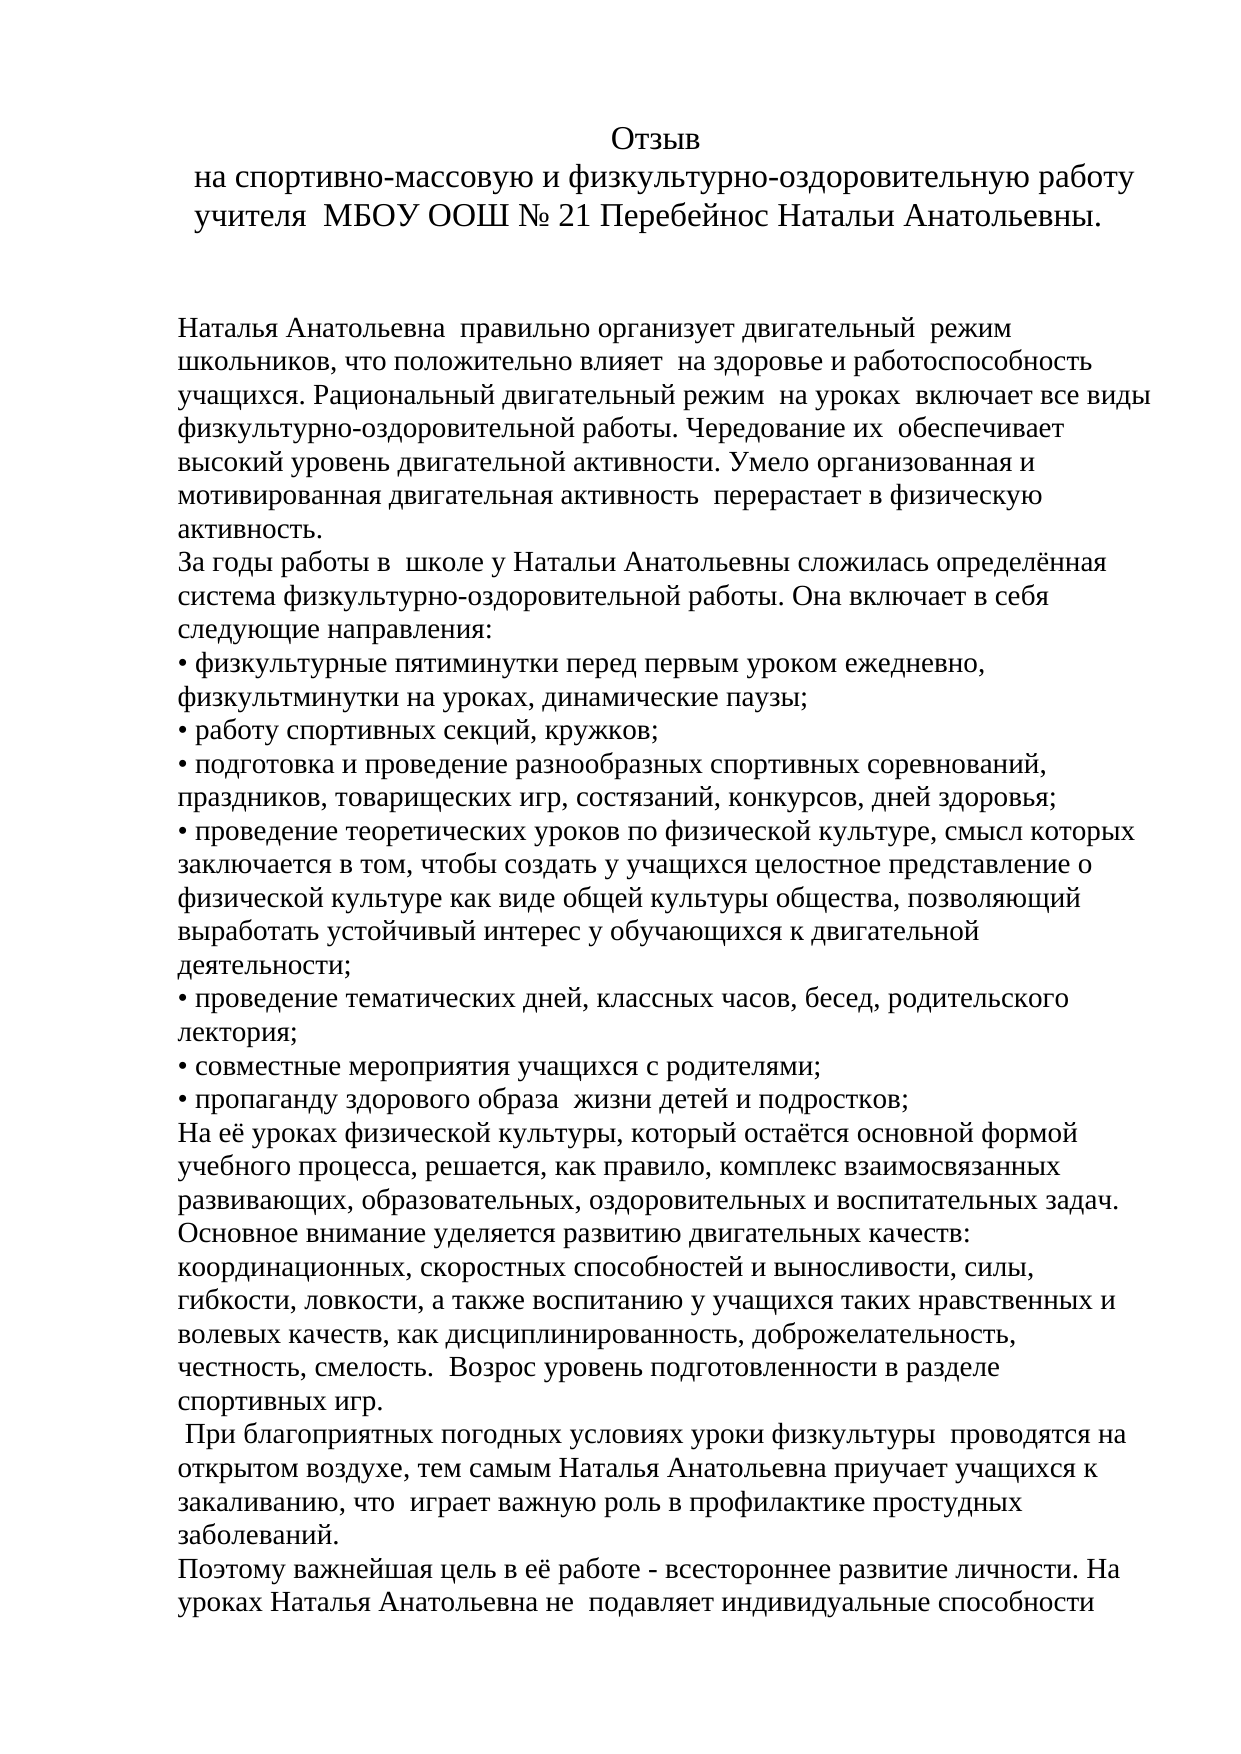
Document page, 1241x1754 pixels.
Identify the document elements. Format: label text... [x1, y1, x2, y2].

text Отзыв [177, 118, 1152, 156]
text учителя МБОУ ООШ № 21 Перебейнос Натальи Анатольевны. [177, 195, 1152, 233]
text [177, 310, 1152, 1618]
text на спортивно-массовую и физкультурно-оздоровительную работу [177, 156, 1152, 195]
